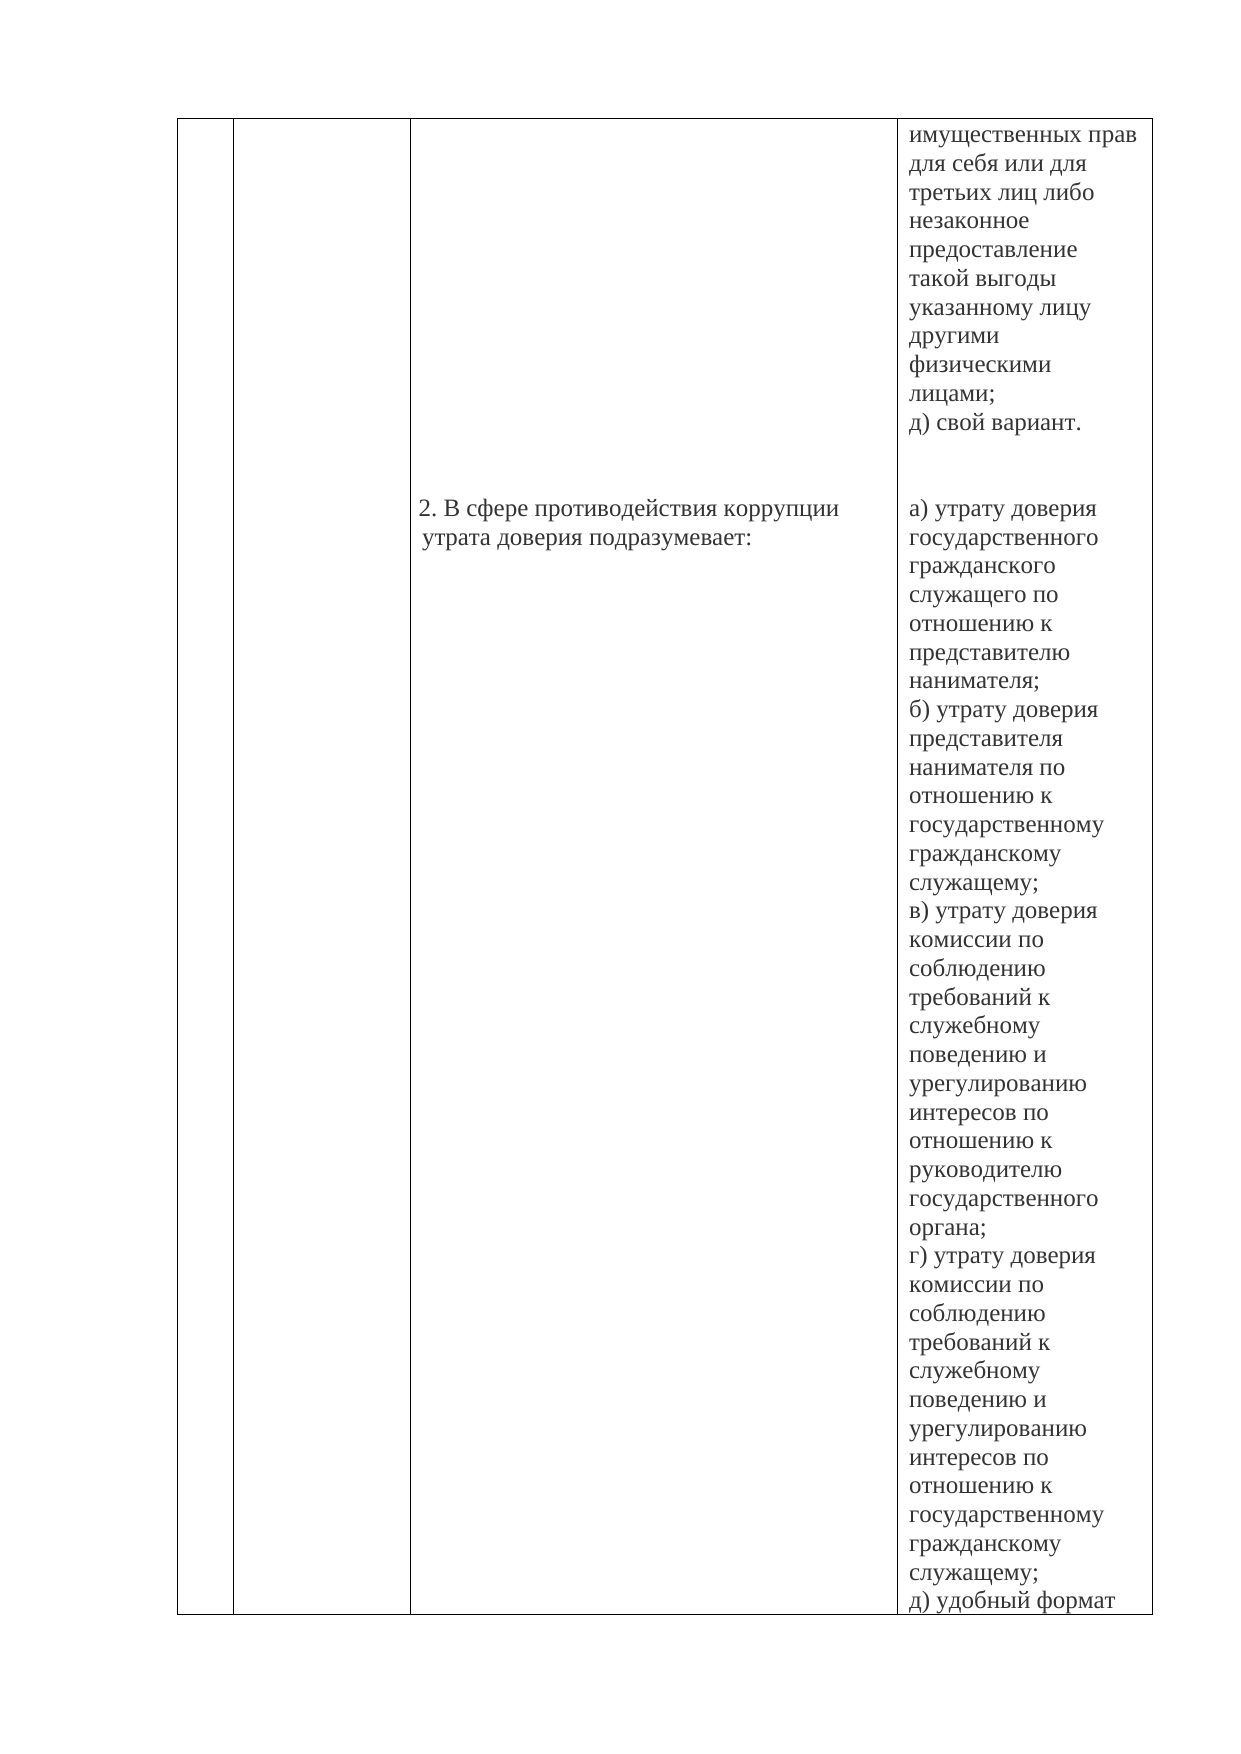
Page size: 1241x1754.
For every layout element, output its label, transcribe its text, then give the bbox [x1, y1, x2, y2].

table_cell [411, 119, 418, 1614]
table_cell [234, 119, 410, 1614]
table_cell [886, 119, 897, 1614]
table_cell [898, 119, 1152, 1614]
table_cell 2 [178, 119, 233, 1614]
